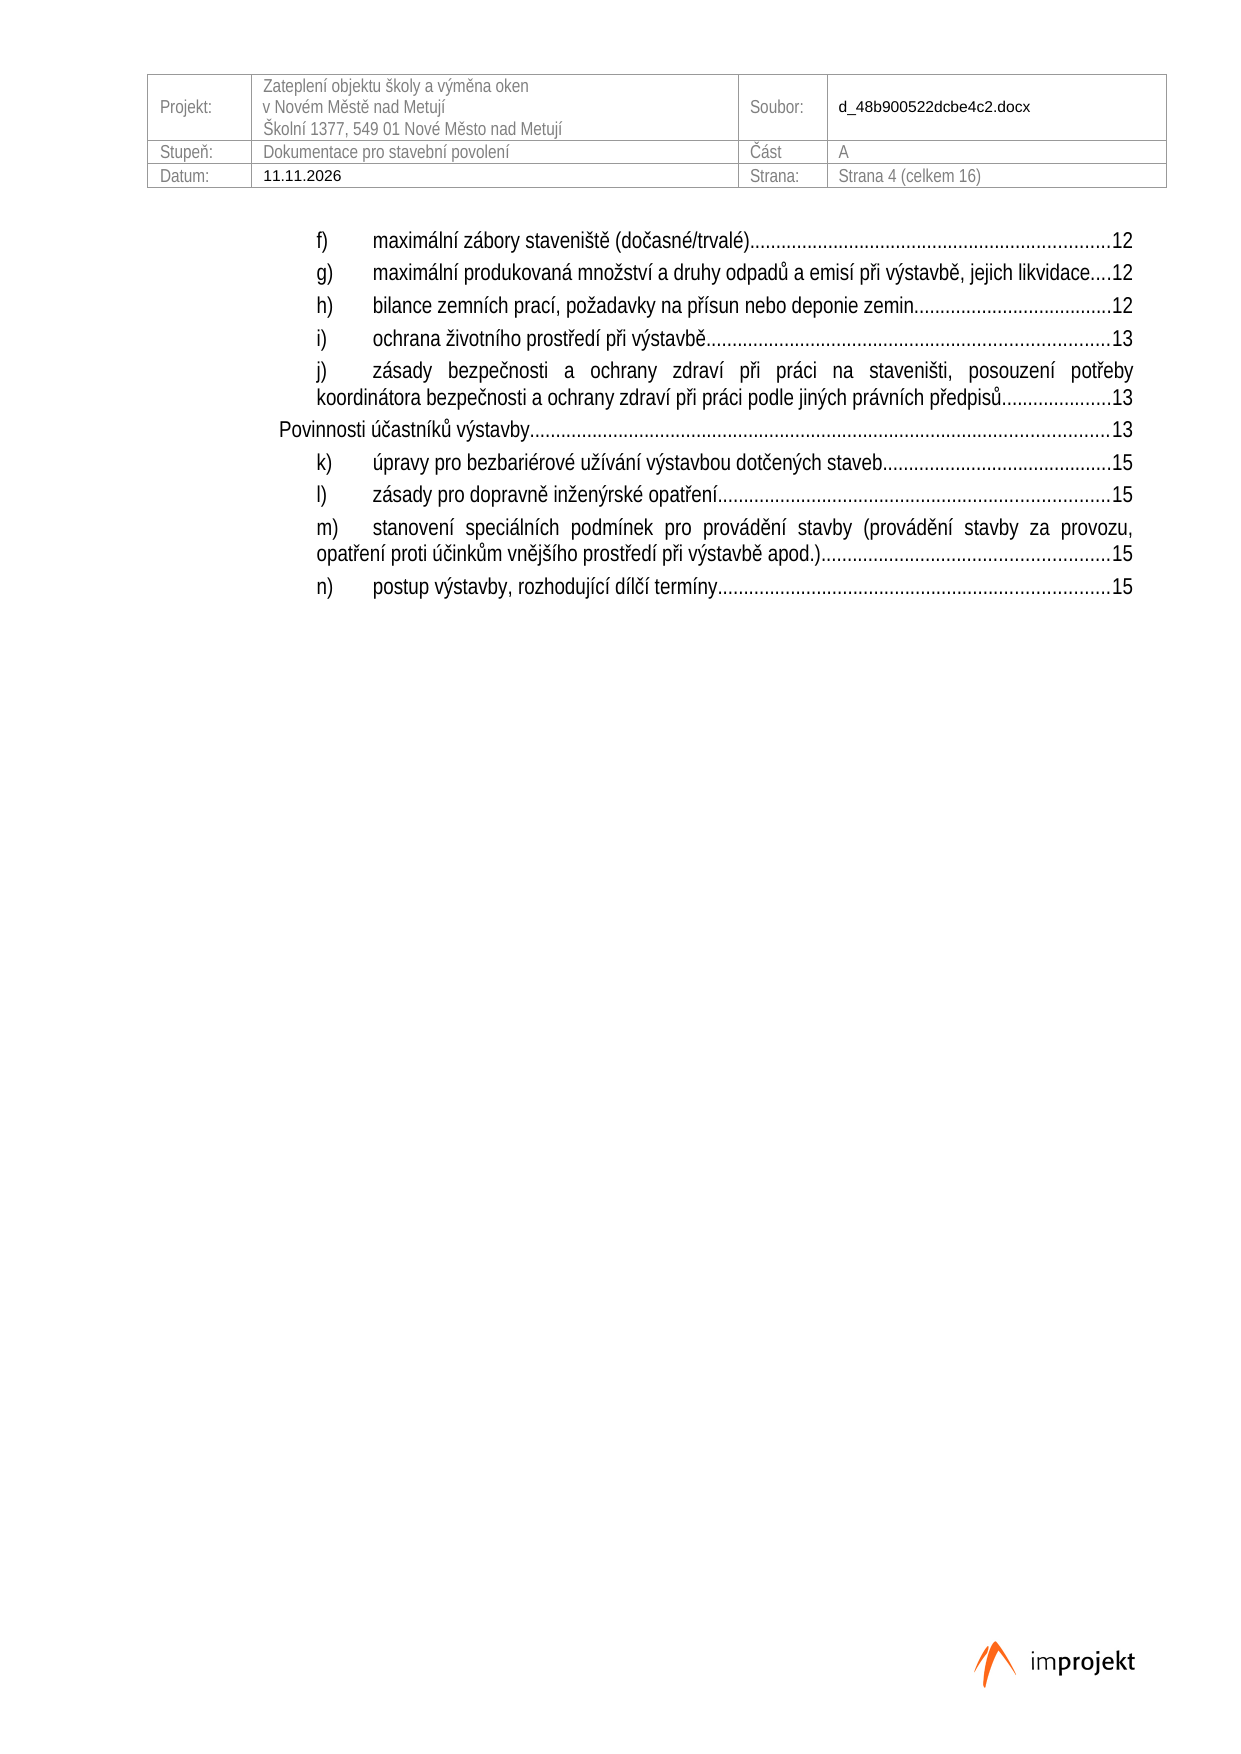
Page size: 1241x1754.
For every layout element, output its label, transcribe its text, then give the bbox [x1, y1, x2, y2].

text j) zásady bezpečnosti a ochrany zdraví při práci na staveništi, posouzení potřeby koordinátora bezpečnosti a ochrany zdraví při práci podle jiných právních předpisů 13 [316, 357, 1134, 410]
text i) ochrana životního prostředí při výstavbě 13 [316, 324, 1134, 351]
text m) stanovení speciálních podmínek pro provádění stavby (provádění stavby za provozu, opatření proti účinkům vnějšího prostředí při výstavbě apod.) 15 [316, 514, 1134, 567]
text n) postup výstavby, rozhodující dílčí termíny 15 [316, 573, 1134, 599]
text k) úpravy pro bezbariérové užívání výstavbou dotčených staveb 15 [316, 449, 1134, 475]
text g) maximální produkovaná množství a druhy odpadů a emisí při výstavbě, jejich likvidace 12 [316, 259, 1134, 286]
text l) zásady pro dopravně inženýrské opatření 15 [316, 481, 1134, 508]
text Povinnosti účastníků výstavby 13 [279, 416, 1134, 442]
text h) bilance zemních prací, požadavky na přísun nebo deponie zemin 12 [316, 292, 1134, 318]
picture [972, 1639, 1137, 1689]
text f) maximální zábory staveniště (dočasné/trvalé) 12 [316, 227, 1134, 253]
